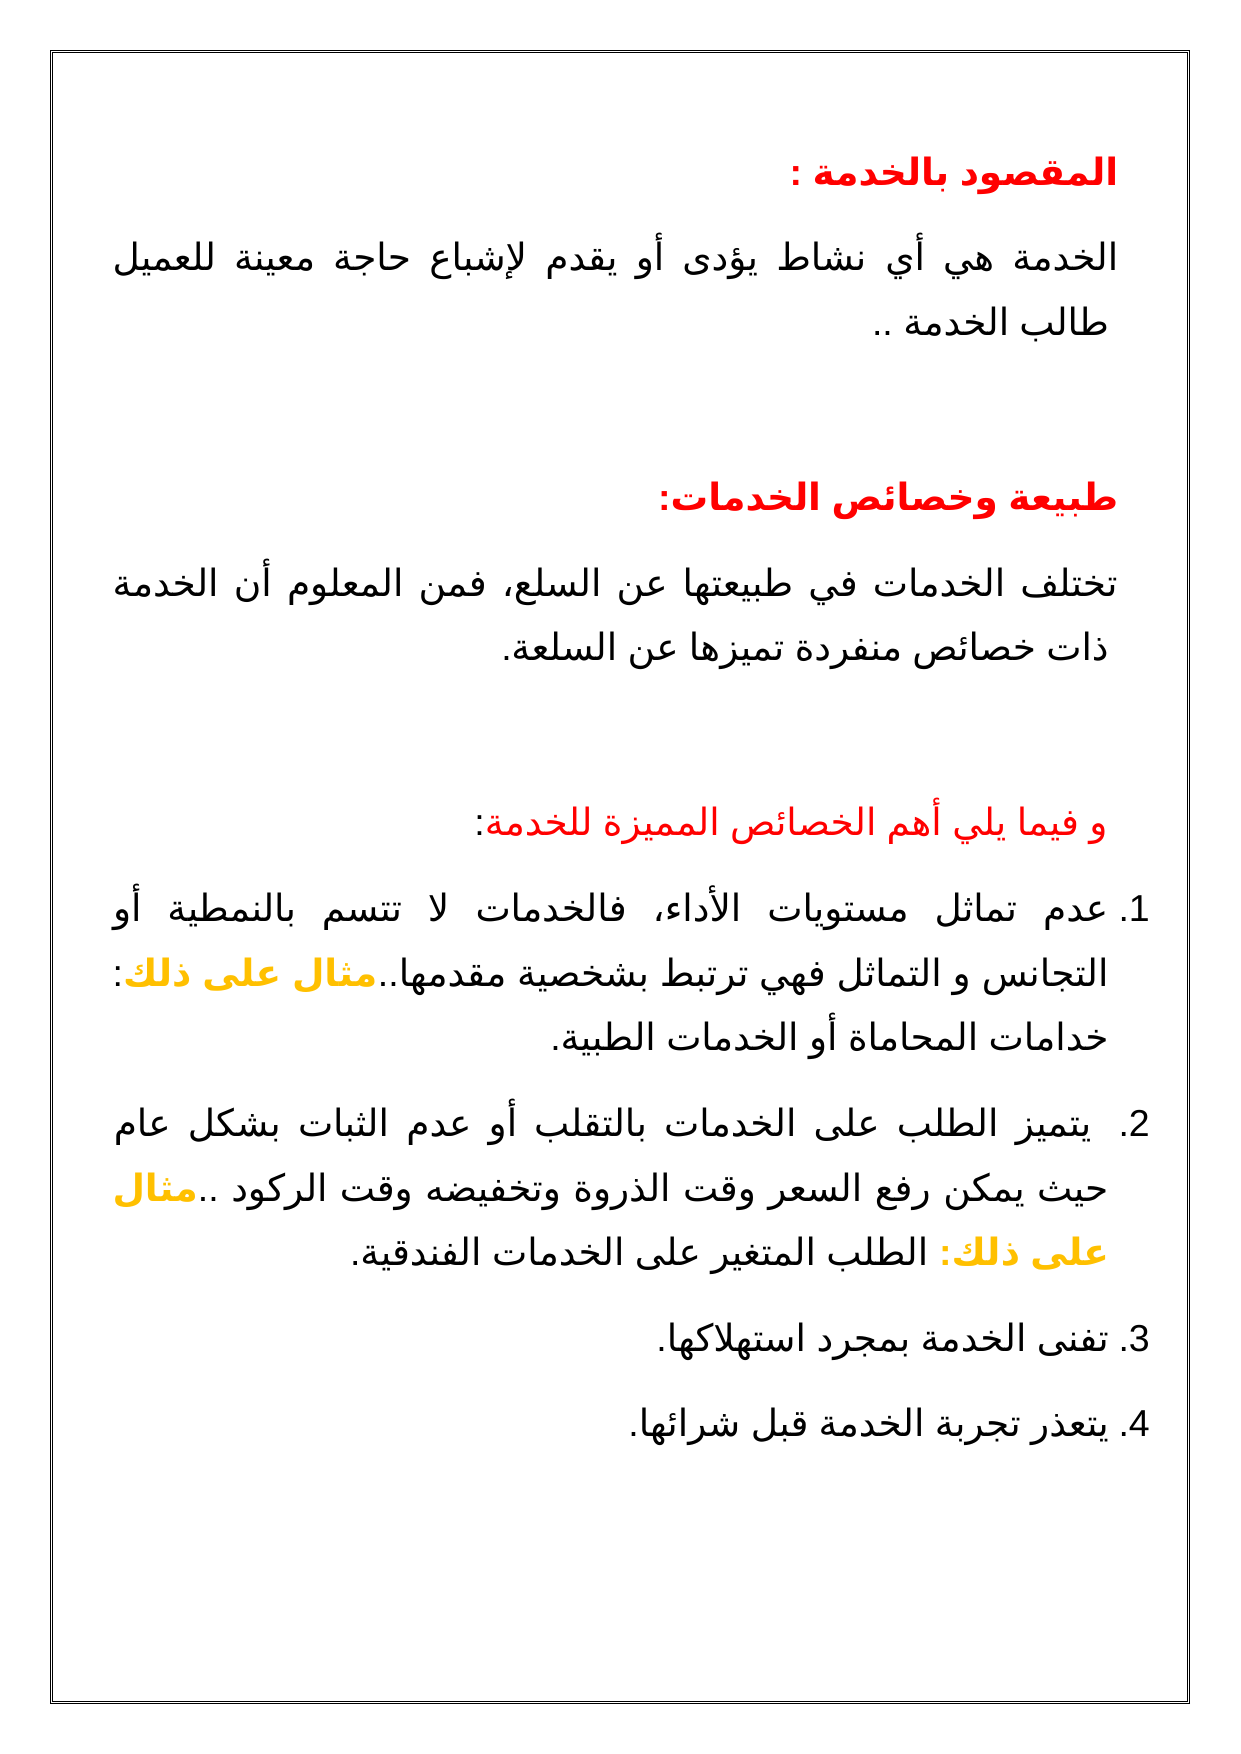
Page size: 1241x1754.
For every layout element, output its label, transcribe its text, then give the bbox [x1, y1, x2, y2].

text طبيعة وخصائص الخدمات: [112, 475, 1118, 518]
text تختلف الخدمات في طبيعتها عن السلع، فمن المعلوم أن الخدمة ذات خصائص منفردة تميزها عن السلعة. [112, 561, 1118, 669]
list تفنى الخدمة بمجرد استهلاكها. [112, 1316, 1118, 1359]
text المقصود بالخدمة : [112, 150, 1118, 193]
text الخدمة هي أي نشاط يؤدى أو يقدم لإشباع حاجة معينة للعميل طالب الخدمة .. [112, 236, 1118, 343]
list يتميز الطلب على الخدمات بالتقلب أو عدم الثبات بشكل عام حيث يمكن رفع السعر وقت الذروة وتخفيضه وقت الركود ..مثال على ذلك: الطلب المتغير على الخدمات الفندقية. [112, 1101, 1118, 1273]
text و فيما يلي أهم الخصائص المميزة للخدمة: [112, 801, 1118, 844]
list يتعذر تجربة الخدمة قبل شرائها. [112, 1401, 1118, 1444]
list عدم تماثل مستويات الأداء، فالخدمات لا تتسم بالنمطية أو التجانس و التماثل فهي ترتبط بشخصية مقدمها..مثال على ذلك: خدامات المحاماة أو الخدمات الطبية. [112, 886, 1118, 1059]
